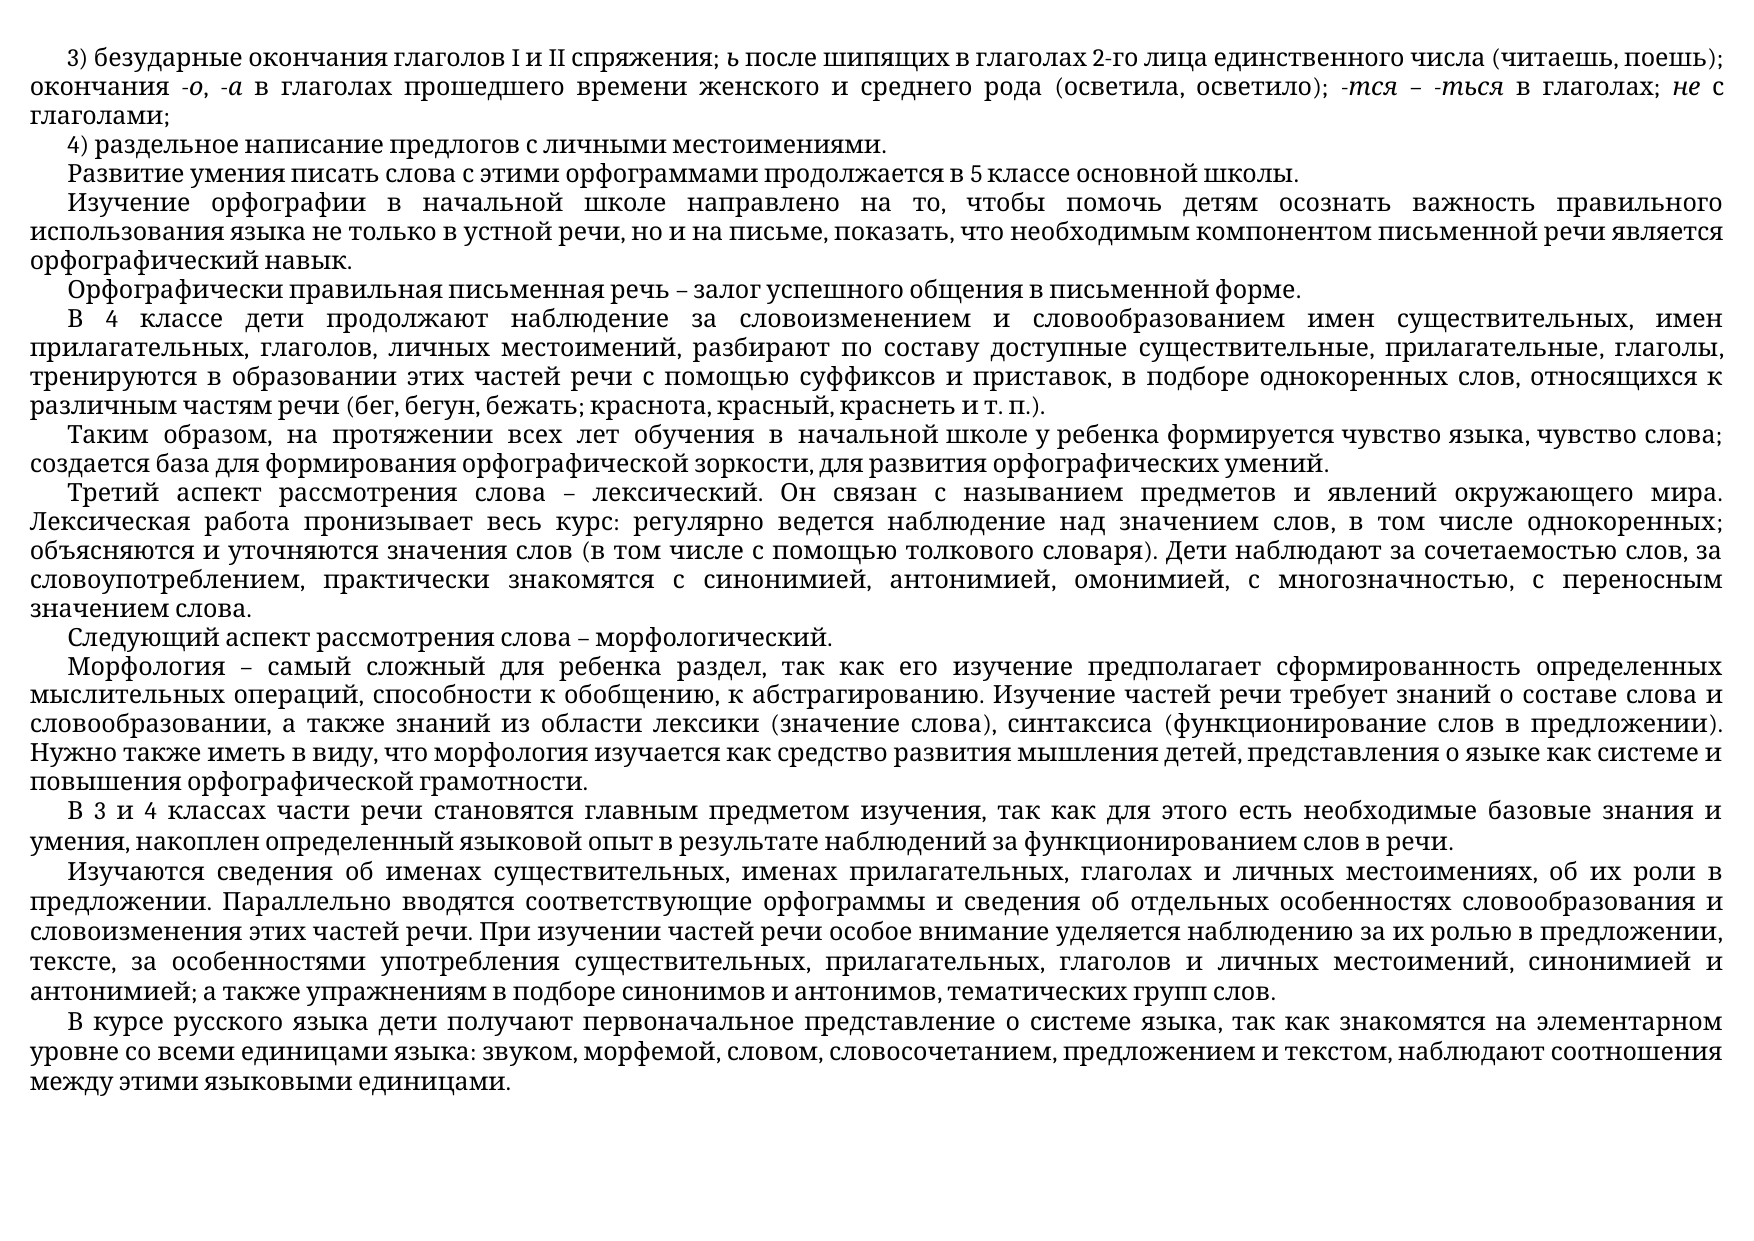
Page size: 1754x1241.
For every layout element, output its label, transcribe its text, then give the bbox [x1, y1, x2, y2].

text В 4 классе дети продолжают наблюдение за словоизменением и словообразованием имен существительных, имен прилагательных, глаголов, личных местоимений, разбирают по составу доступные существительные, прилагательные, глаголы, тренируются в образовании этих частей речи с помощью суффиксов и приставок, в подборе однокоренных слов, относящихся к различным частям речи (бег, бегун, бежать; краснота, красный, краснеть и т. п.). [29, 305, 1724, 421]
text 4) раздельное написание предлогов с личными местоимениями. [29, 131, 1724, 160]
text Изучение орфографии в начальной школе направлено на то, чтобы помочь детям осознать важность правильного использования языка не только в устной речи, но и на письме, показать, что необходимым компонентом письменной речи является орфографический навык. [29, 189, 1724, 276]
text В 3 и 4 классах части речи становятся главным предметом изучения, так как для этого есть необходимые базовые знания и умения, накоплен определенный языковой опыт в результате наблюдений за функционированием слов в речи. [29, 797, 1724, 856]
text Изучаются сведения об именах существительных, именах прилагательных, глаголах и личных местоимениях, об их роли в предложении. Параллельно вводятся соответствующие орфограммы и сведения об отдельных особенностях словообразования и словоизменения этих частей речи. При изучении частей речи особое внимание уделяется наблюдению за их ролью в предложении, тексте, за особенностями употребления существительных, прилагательных, глаголов и личных местоимений, синонимией и антонимией; а также упражнениям в подборе синонимов и антонимов, тематических групп слов. [29, 857, 1724, 1007]
text Орфографически правильная письменная речь – залог успешного общения в письменной форме. [29, 276, 1724, 305]
text Третий аспект рассмотрения слова – лексический. Он связан с называнием предметов и явлений окружающего мира. Лексическая работа пронизывает весь курс: регулярно ведется наблюдение над значением слов, в том числе однокоренных; объясняются и уточняются значения слов (в том числе с помощью толкового словаря). Дети наблюдают за сочетаемостью слов, за словоупотреблением, практически знакомятся с синонимией, антонимией, омонимией, с многозначностью, с переносным значением слова. [29, 479, 1724, 623]
text Морфология – самый сложный для ребенка раздел, так как его изучение предполагает сформированность определенных мыслительных операций, способности к обобщению, к абстрагированию. Изучение частей речи требует знаний о составе слова и словообразовании, а также знаний из области лексики (значение слова), синтаксиса (функционирование слов в предложении). Нужно также иметь в виду, что морфология изучается как средство развития мышления детей, представления о языке как системе и повышения орфографической грамотности. [29, 652, 1724, 797]
text Таким образом, на протяжении всех лет обучения в начальной школе у ребенка формируется чувство языка, чувство слова; создается база для формирования орфографической зоркости, для развития орфографических умений. [29, 421, 1724, 478]
text Развитие умения писать слова с этими орфограммами продолжается в 5 классе основной школы. [29, 160, 1724, 189]
text В курсе русского языка дети получают первоначальное представление о системе языка, так как знакомятся на элементарном уровне со всеми единицами языка: звуком, морфемой, словом, словосочетанием, предложением и текстом, наблюдают соотношения между этими языковыми единицами. [29, 1008, 1724, 1097]
text 3) безударные окончания глаголов I и II спряжения; ь после шипящих в глаголах 2-го лица единственного числа (читаешь, поешь); окончания -о, -а в глаголах прошедшего времени женского и среднего рода (осветила, осветило); -тся – -ться в глаголах; не с глаголами; [29, 44, 1724, 131]
text Следующий аспект рассмотрения слова – морфологический. [29, 623, 1724, 652]
